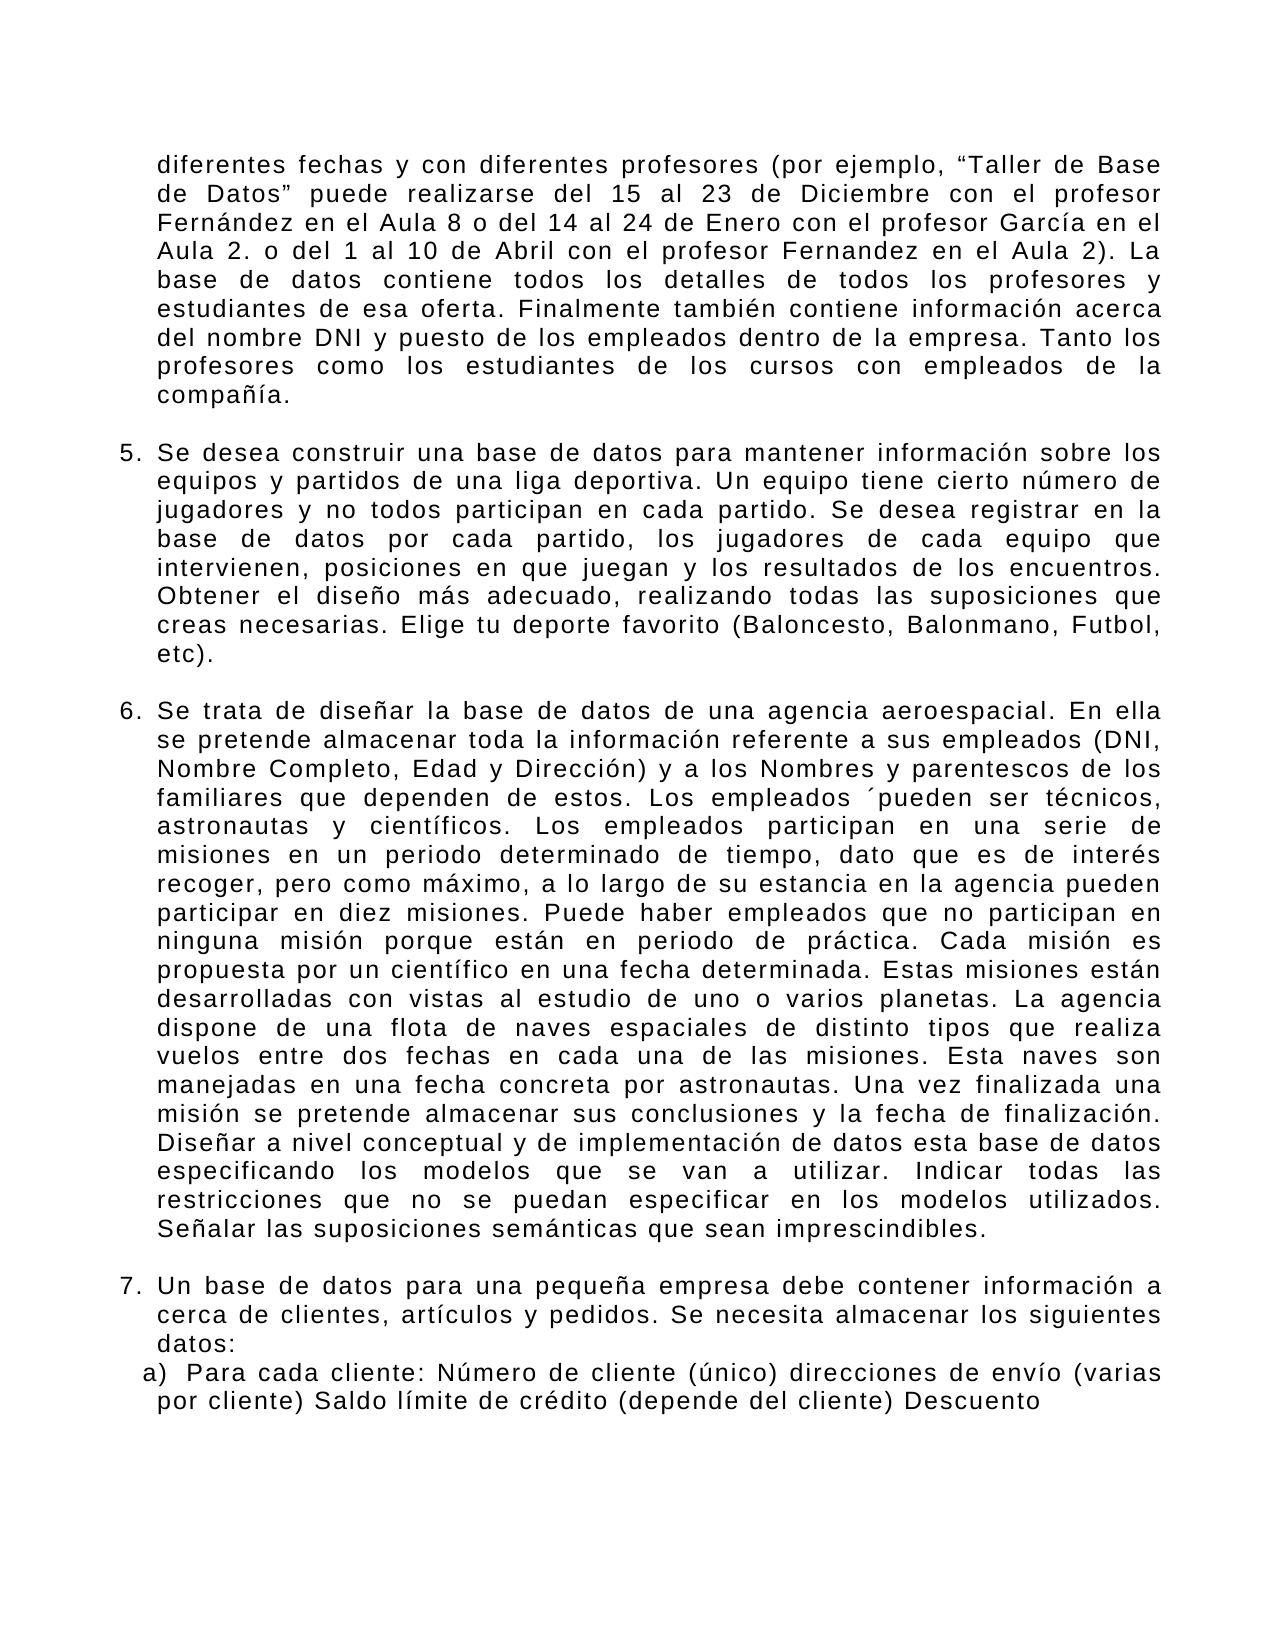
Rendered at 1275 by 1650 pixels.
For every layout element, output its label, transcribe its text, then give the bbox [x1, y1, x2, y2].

list Para cada cliente: Número de cliente (único) direcciones de envío (varias por cliente) Saldo límite de crédito (depende del cliente) Descuento [142, 1357, 1162, 1415]
list Se trata de diseñar la base de datos de una agencia aeroespacial. En ella se pretende almacenar toda la información referente a sus empleados (DNI, Nombre Completo, Edad y Dirección) y a los Nombres y parentescos de los familiares que dependen de estos. Los empleados ´pueden ser técnicos, astronautas y científicos. Los empleados participan en una serie de misiones en un periodo determinado de tiempo, dato que es de interés recoger, pero como máximo, a lo largo de su estancia en la agencia pueden participar en diez misiones. Puede haber empleados que no participan en ninguna misión porque están en periodo de práctica. Cada misión es propuesta por un científico en una fecha determinada. Estas misiones están desarrolladas con vistas al estudio de uno o varios planetas. La agencia dispone de una flota de naves espaciales de distinto tipos que realiza vuelos entre dos fechas en cada una de las misiones. Esta naves son manejadas en una fecha concreta por astronautas. Una vez finalizada una misión se pretende almacenar sus conclusiones y la fecha de finalización. Diseñar a nivel conceptual y de implementación de datos esta base de datos especificando los modelos que se van a utilizar. Indicar todas las restricciones que no se puedan especificar en los modelos utilizados. Señalar las suposiciones semánticas que sean imprescindibles. [142, 696, 1162, 1242]
list Se desea construir una base de datos para mantener información sobre los equipos y partidos de una liga deportiva. Un equipo tiene cierto número de jugadores y no todos participan en cada partido. Se desea registrar en la base de datos por cada partido, los jugadores de cada equipo que intervienen, posiciones en que juegan y los resultados de los encuentros. Obtener el diseño más adecuado, realizando todas las suposiciones que creas necesarias. Elige tu deporte favorito (Baloncesto, Balonmano, Futbol, etc). [142, 437, 1162, 667]
list Un base de datos para una pequeña empresa debe contener información a cerca de clientes, artículos y pedidos. Se necesita almacenar los siguientes datos: [142, 1271, 1162, 1357]
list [142, 150, 1162, 409]
